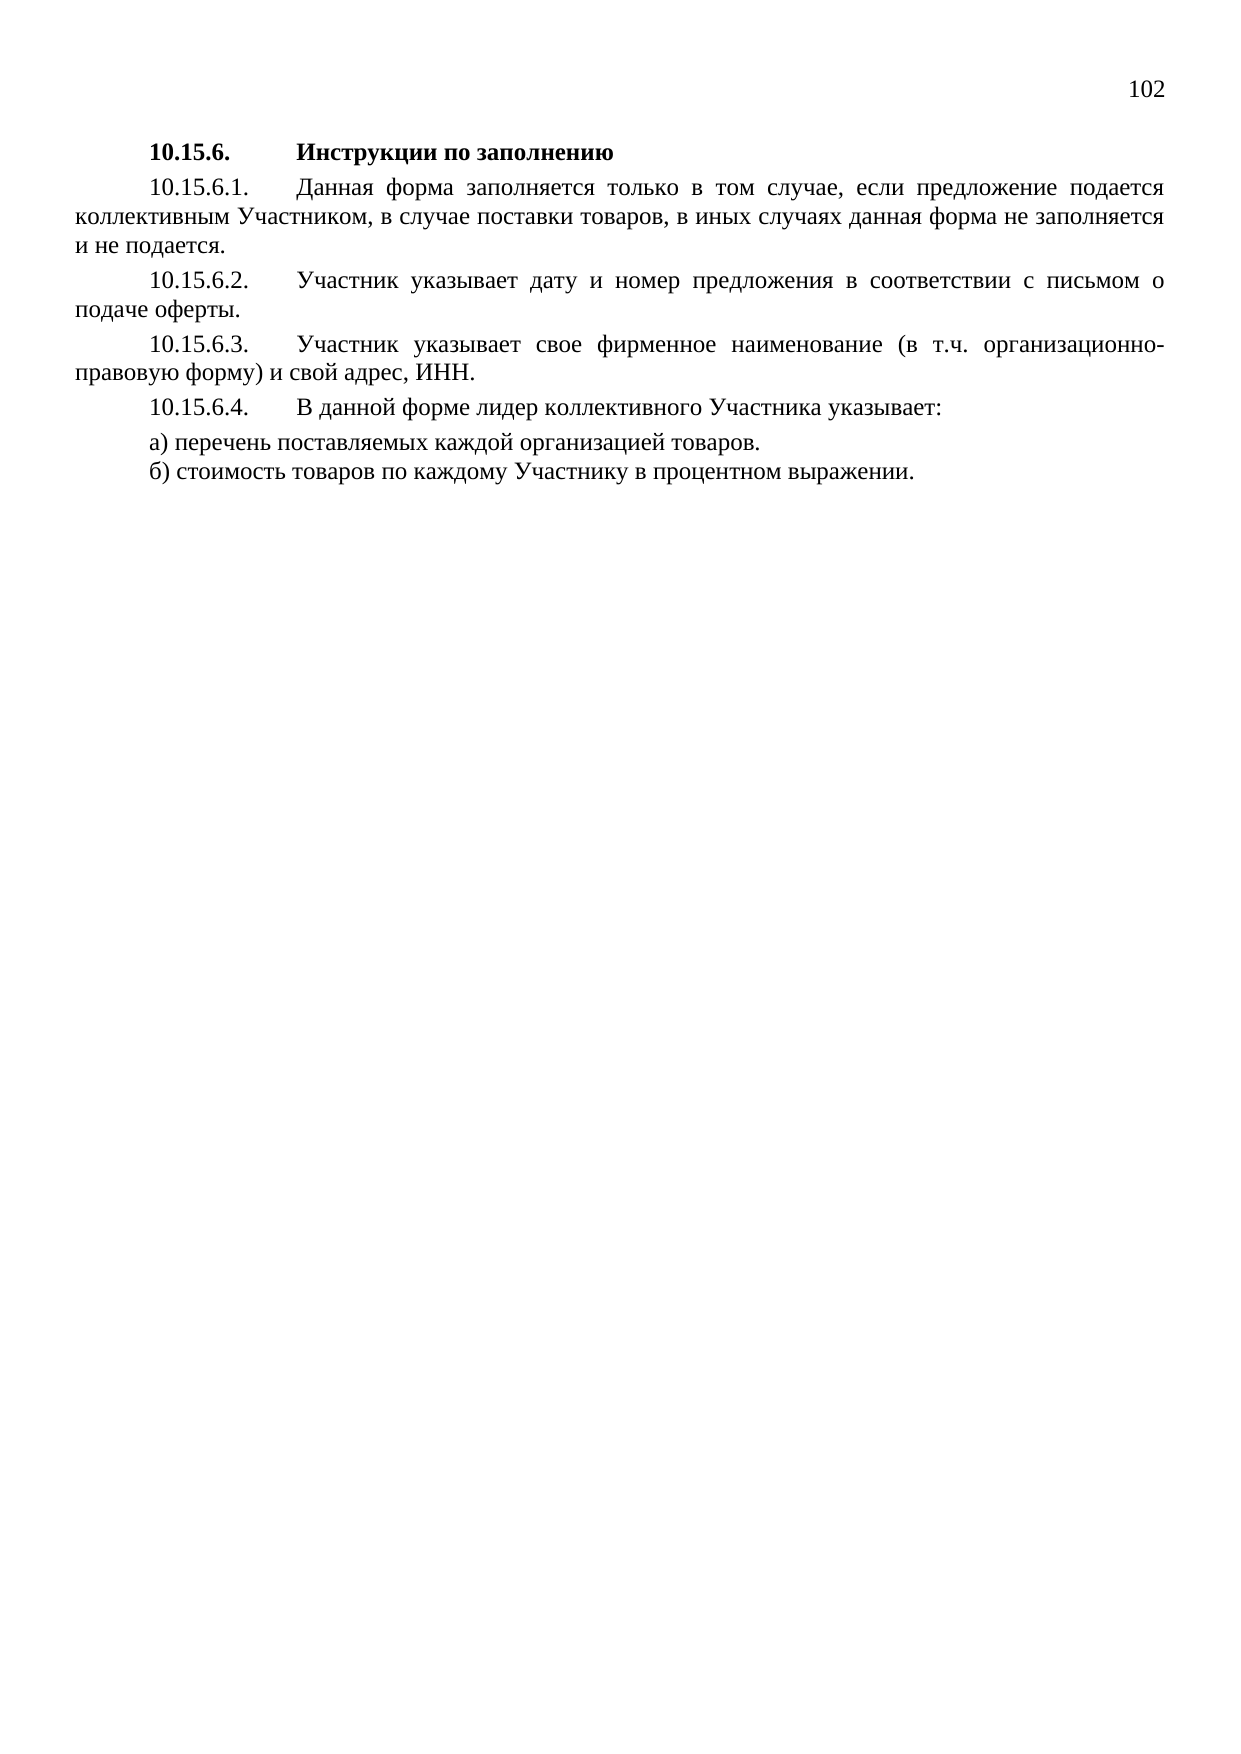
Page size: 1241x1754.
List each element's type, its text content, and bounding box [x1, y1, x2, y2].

list В данной форме лидер коллективного Участника указывает: [75, 392, 1165, 421]
list перечень поставляемых каждой организацией товаров. [75, 427, 1165, 456]
list Участник указывает свое фирменное наименование (в т.ч. организационно-правовую форму) и свой адрес, ИНН. [75, 329, 1165, 386]
list Инструкции по заполнению [75, 137, 1165, 166]
list Участник указывает дату и номер предложения в соответствии с письмом о подаче оферты. [75, 265, 1165, 322]
list стоимость товаров по каждому Участнику в процентном выражении. [75, 456, 1165, 485]
list Данная форма заполняется только в том случае, если предложение подается коллективным Участником, в случае поставки товаров, в иных случаях данная форма не заполняется и не подается. [75, 172, 1165, 259]
